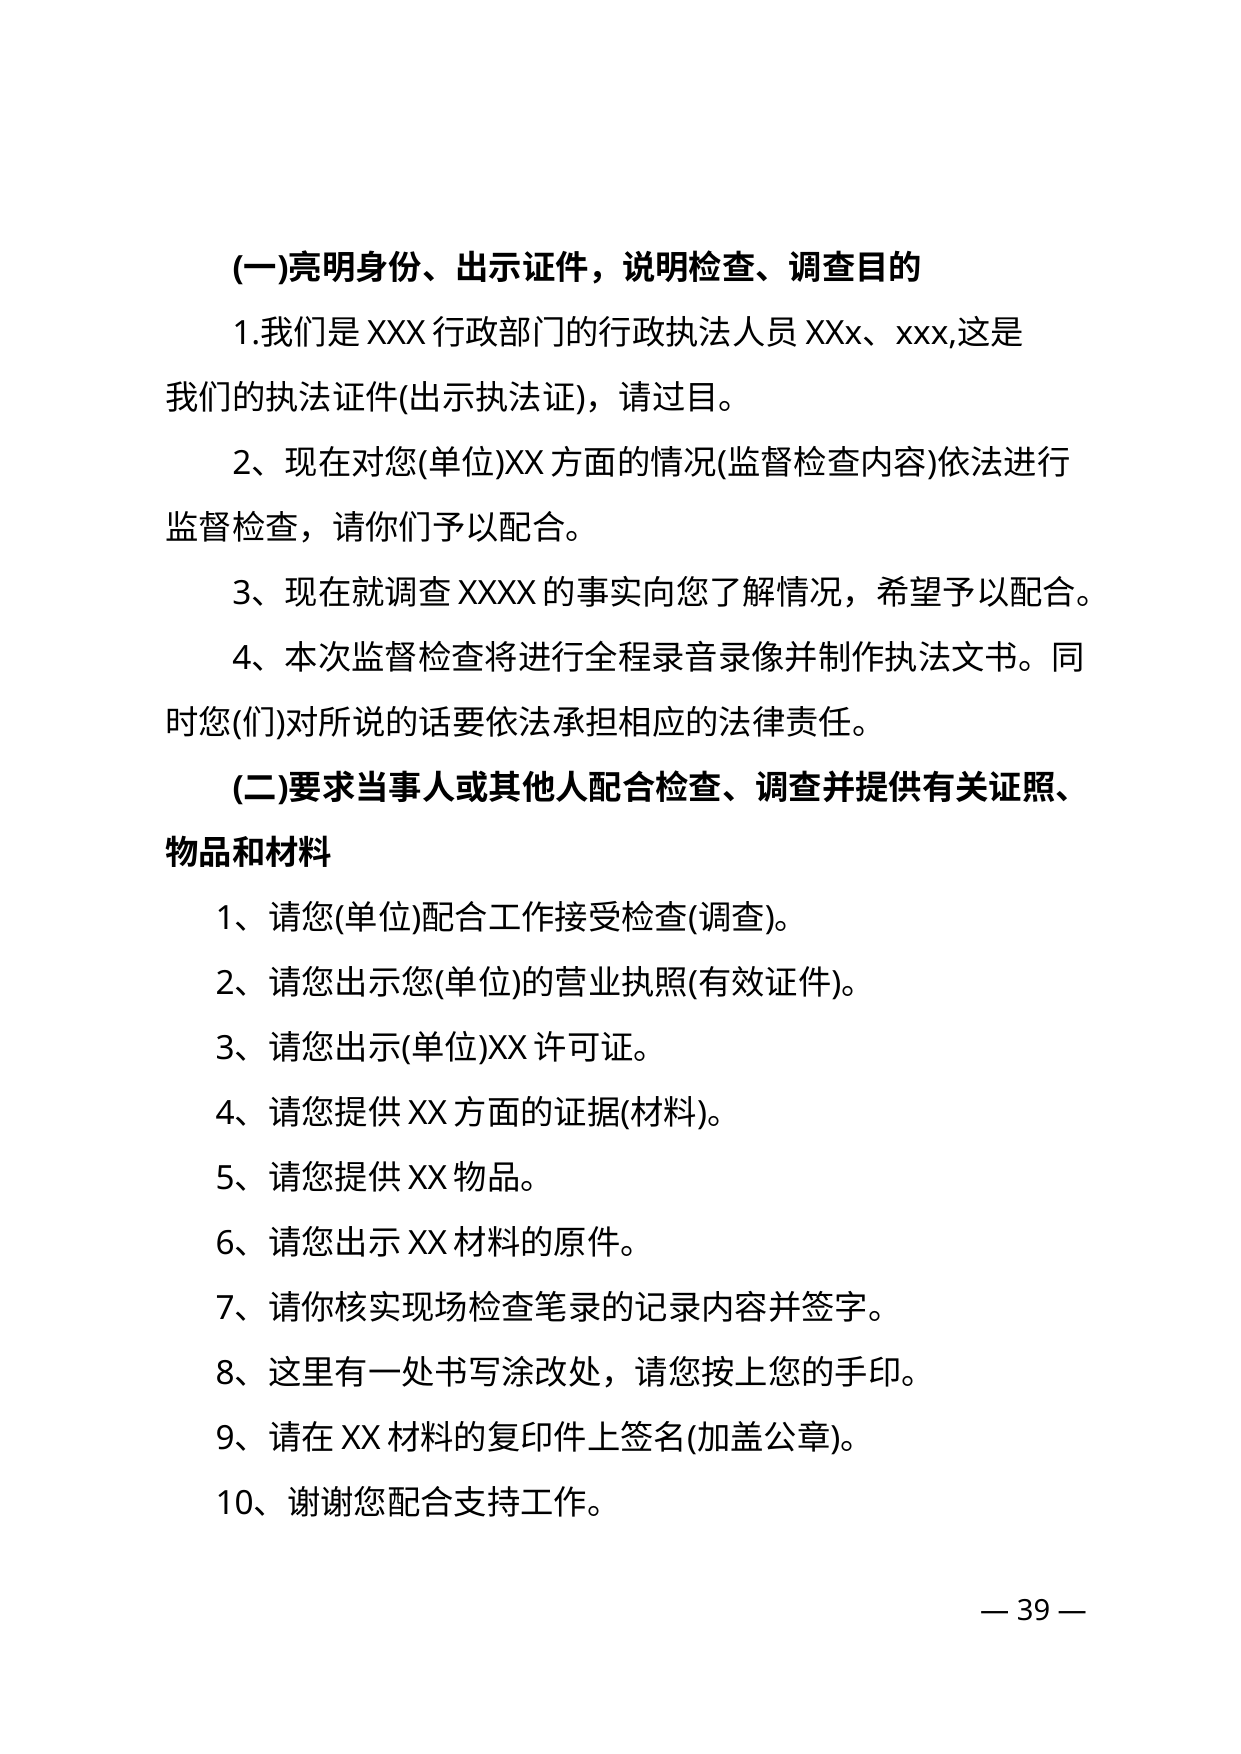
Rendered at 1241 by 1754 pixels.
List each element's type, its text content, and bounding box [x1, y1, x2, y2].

text 3、现在就调查XXXX的事实向您了解情况，希望予以配合。 [165, 558, 1087, 623]
text 2、现在对您(单位)XX方面的情况(监督检查内容)依法进行监督检查，请你们予以配合。 [165, 428, 1087, 558]
text 8、这里有一处书写涂改处，请您按上您的手印。 [165, 1338, 1087, 1403]
text 2、请您出示您(单位)的营业执照(有效证件)。 [165, 948, 1087, 1013]
text 7、请你核实现场检查笔录的记录内容并签字。 [165, 1273, 1087, 1338]
text 9、请在XX材料的复印件上签名(加盖公章)。 [165, 1403, 1087, 1468]
text 5、请您提供XX物品。 [165, 1143, 1087, 1208]
text 1、请您(单位)配合工作接受检查(调查)。 [165, 883, 1087, 948]
text (一)亮明身份、出示证件，说明检查、调查目的 [165, 233, 1087, 298]
text 3、请您出示(单位)XX许可证。 [165, 1013, 1087, 1078]
text (二)要求当事人或其他人配合检查、调查并提供有关证照、物品和材料 [165, 753, 1087, 883]
text 我们的执法证件(出示执法证)，请过目。 [165, 363, 1087, 428]
text 4、请您提供XX方面的证据(材料)。 [165, 1078, 1087, 1143]
text 6、请您出示XX材料的原件。 [165, 1208, 1087, 1273]
text 4、本次监督检查将进行全程录音录像并制作执法文书。同时您(们)对所说的话要依法承担相应的法律责任。 [165, 623, 1087, 753]
text 1.我们是XXX行政部门的行政执法人员XXx、xxx,这是 [165, 298, 1087, 363]
text 10、谢谢您配合支持工作。 [165, 1468, 1087, 1533]
